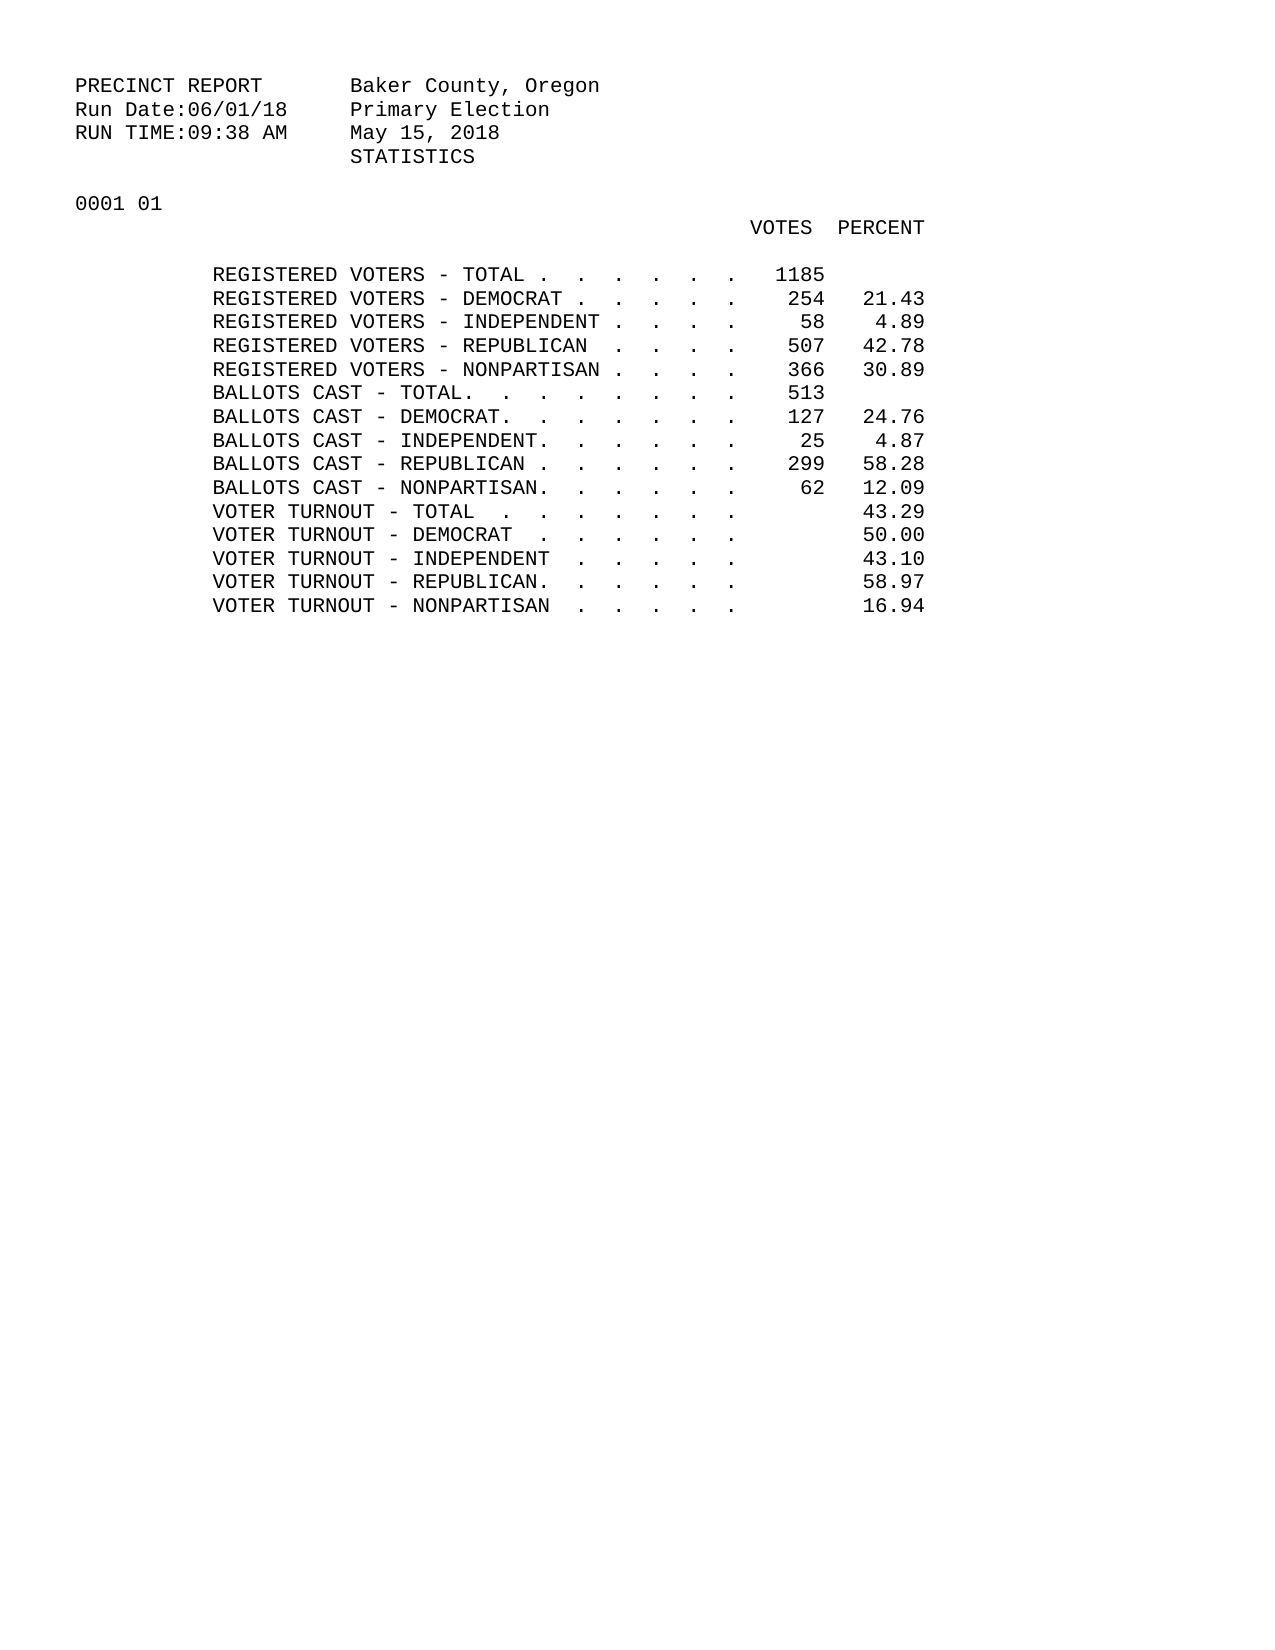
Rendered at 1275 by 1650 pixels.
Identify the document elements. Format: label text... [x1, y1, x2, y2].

text BALLOTS CAST - INDEPENDENT. . . . . . 25 4.87 [75, 430, 1200, 453]
text BALLOTS CAST - NONPARTISAN. . . . . . 62 12.09 [75, 477, 1200, 501]
text VOTES PERCENT [75, 217, 1200, 241]
text Run Date:06/01/18 Primary Election [75, 99, 1200, 122]
text RUN TIME:09:38 AM May 15, 2018 [75, 122, 1200, 146]
text REGISTERED VOTERS - NONPARTISAN . . . . 366 30.89 [75, 359, 1200, 382]
text VOTER TURNOUT - DEMOCRAT . . . . . . 50.00 [75, 524, 1200, 548]
text VOTER TURNOUT - INDEPENDENT . . . . . 43.10 [75, 548, 1200, 572]
text BALLOTS CAST - TOTAL. . . . . . . . 513 [75, 382, 1200, 406]
text VOTER TURNOUT - TOTAL . . . . . . . 43.29 [75, 501, 1200, 524]
text REGISTERED VOTERS - REPUBLICAN . . . . 507 42.78 [75, 335, 1200, 359]
text REGISTERED VOTERS - INDEPENDENT . . . . 58 4.89 [75, 311, 1200, 335]
text VOTER TURNOUT - REPUBLICAN. . . . . . 58.97 [75, 572, 1200, 595]
text BALLOTS CAST - REPUBLICAN . . . . . . 299 58.28 [75, 453, 1200, 477]
text REGISTERED VOTERS - TOTAL . . . . . . 1185 [75, 264, 1200, 288]
text 0001 01 [75, 193, 1200, 217]
text PRECINCT REPORT Baker County, Oregon [75, 75, 1200, 99]
text VOTER TURNOUT - NONPARTISAN . . . . . 16.94 [75, 595, 1200, 619]
text STATISTICS [75, 146, 1200, 169]
text BALLOTS CAST - DEMOCRAT. . . . . . . 127 24.76 [75, 406, 1200, 430]
text REGISTERED VOTERS - DEMOCRAT . . . . . 254 21.43 [75, 288, 1200, 311]
